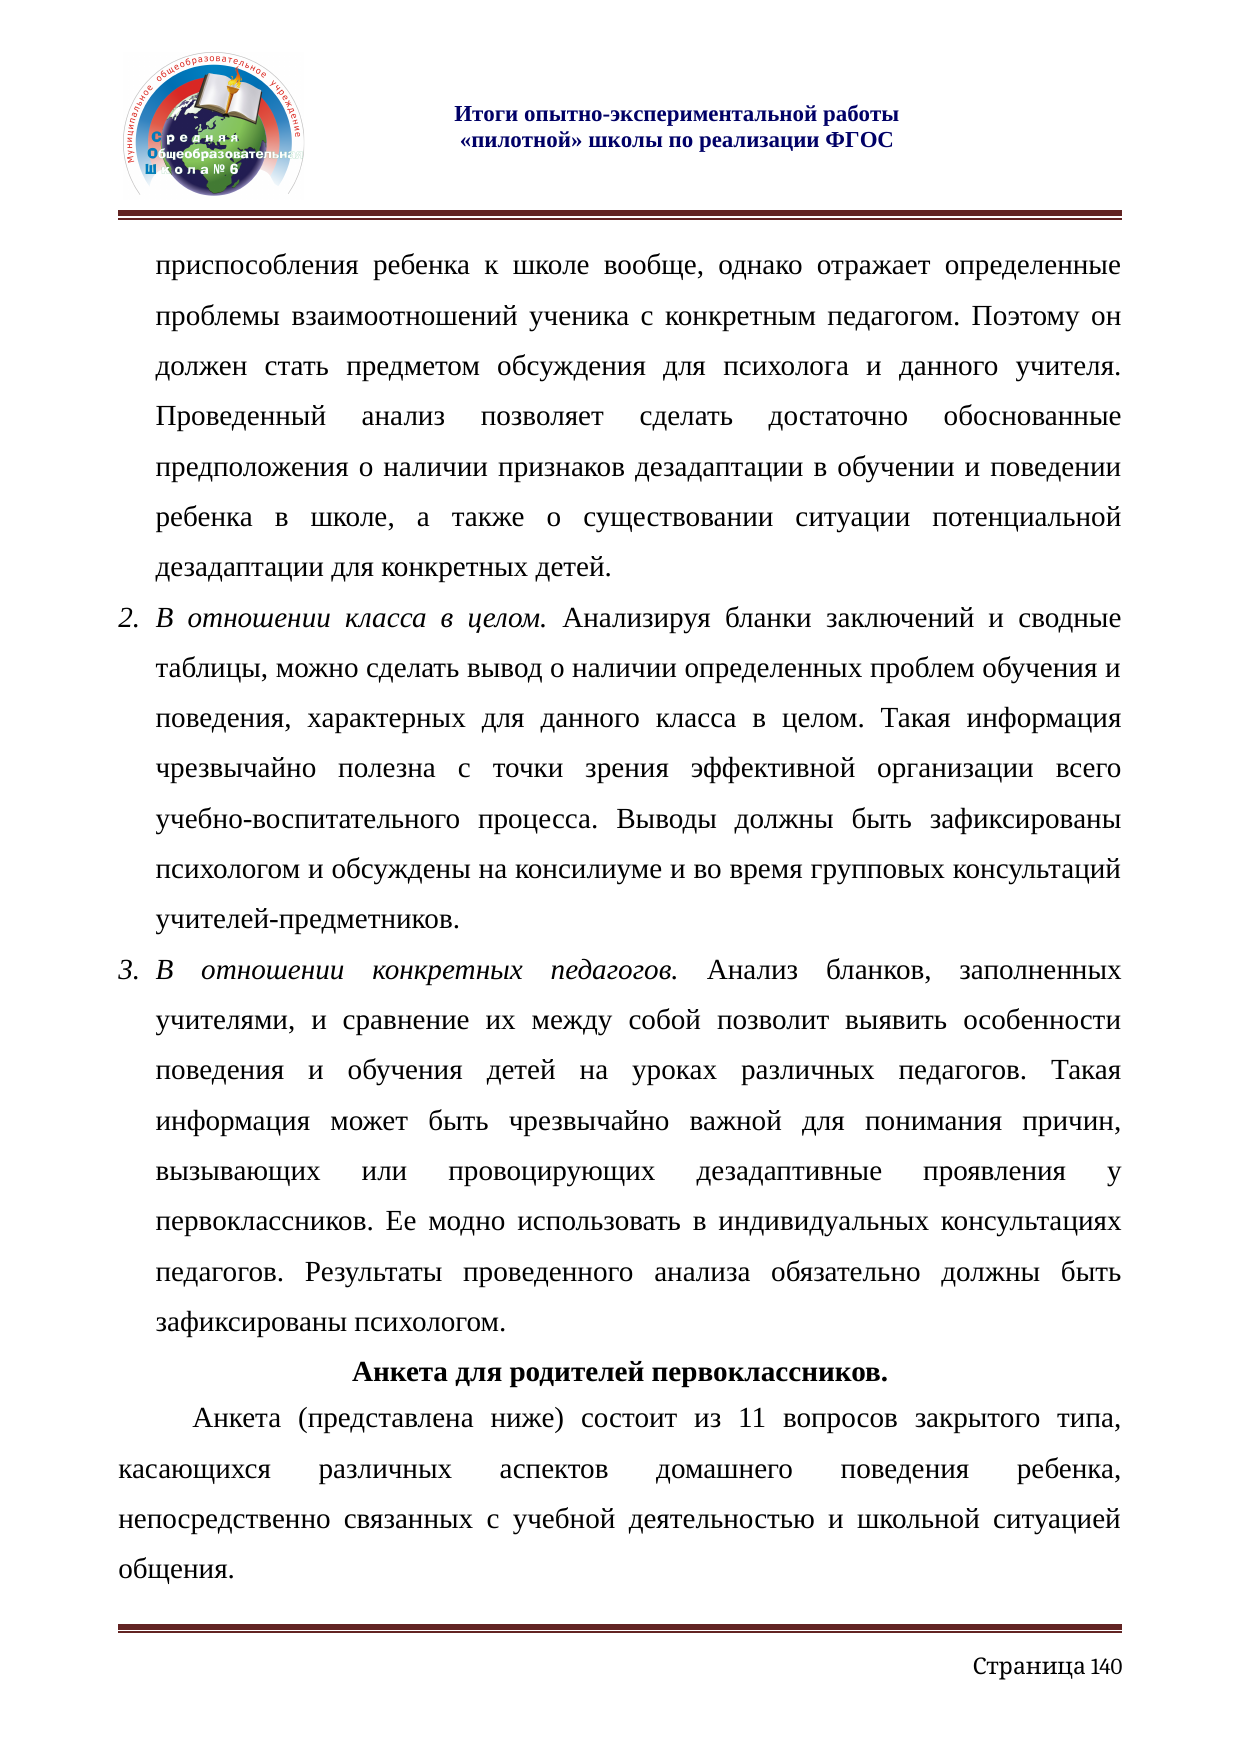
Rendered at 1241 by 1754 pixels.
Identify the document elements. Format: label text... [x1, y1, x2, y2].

picture [123, 52, 305, 199]
text 3. В отношении конкретных педагогов. Анализ бланков, заполненных учителями, и сравнение их между собой позволит выявить особенности поведения и обучения детей на уроках различных педагогов. Такая информация может быть чрезвычайно важной для понимания причин, вызывающих или провоцирующих дезадаптивные проявления у первоклассников. Ее модно использовать в индивидуальных консультациях педагогов. Результаты проведенного анализа обязательно должны быть зафиксированы психологом. [118, 952, 1122, 1338]
text Анкета (представлена ниже) состоит из 11 вопросов закрытого типа, касающихся различных аспектов домашнего поведения ребенка, непосредственно связанных с учебной деятельностью и школьной ситуацией общения. [118, 1400, 1122, 1585]
text 2. В отношении класса в целом. Анализируя бланки заключений и сводные таблицы, можно сделать вывод о наличии определенных проблем обучения и поведения, характерных для данного класса в целом. Такая информация чрезвычайно полезна с точки зрения эффективной организации всего учебно-воспитательного процесса. Выводы должны быть зафиксированы психологом и обсуждены на консилиуме и во время групповых консультаций учителей-предметников. [118, 600, 1122, 935]
text Анкета для родителей первоклассников. [118, 1354, 1122, 1388]
